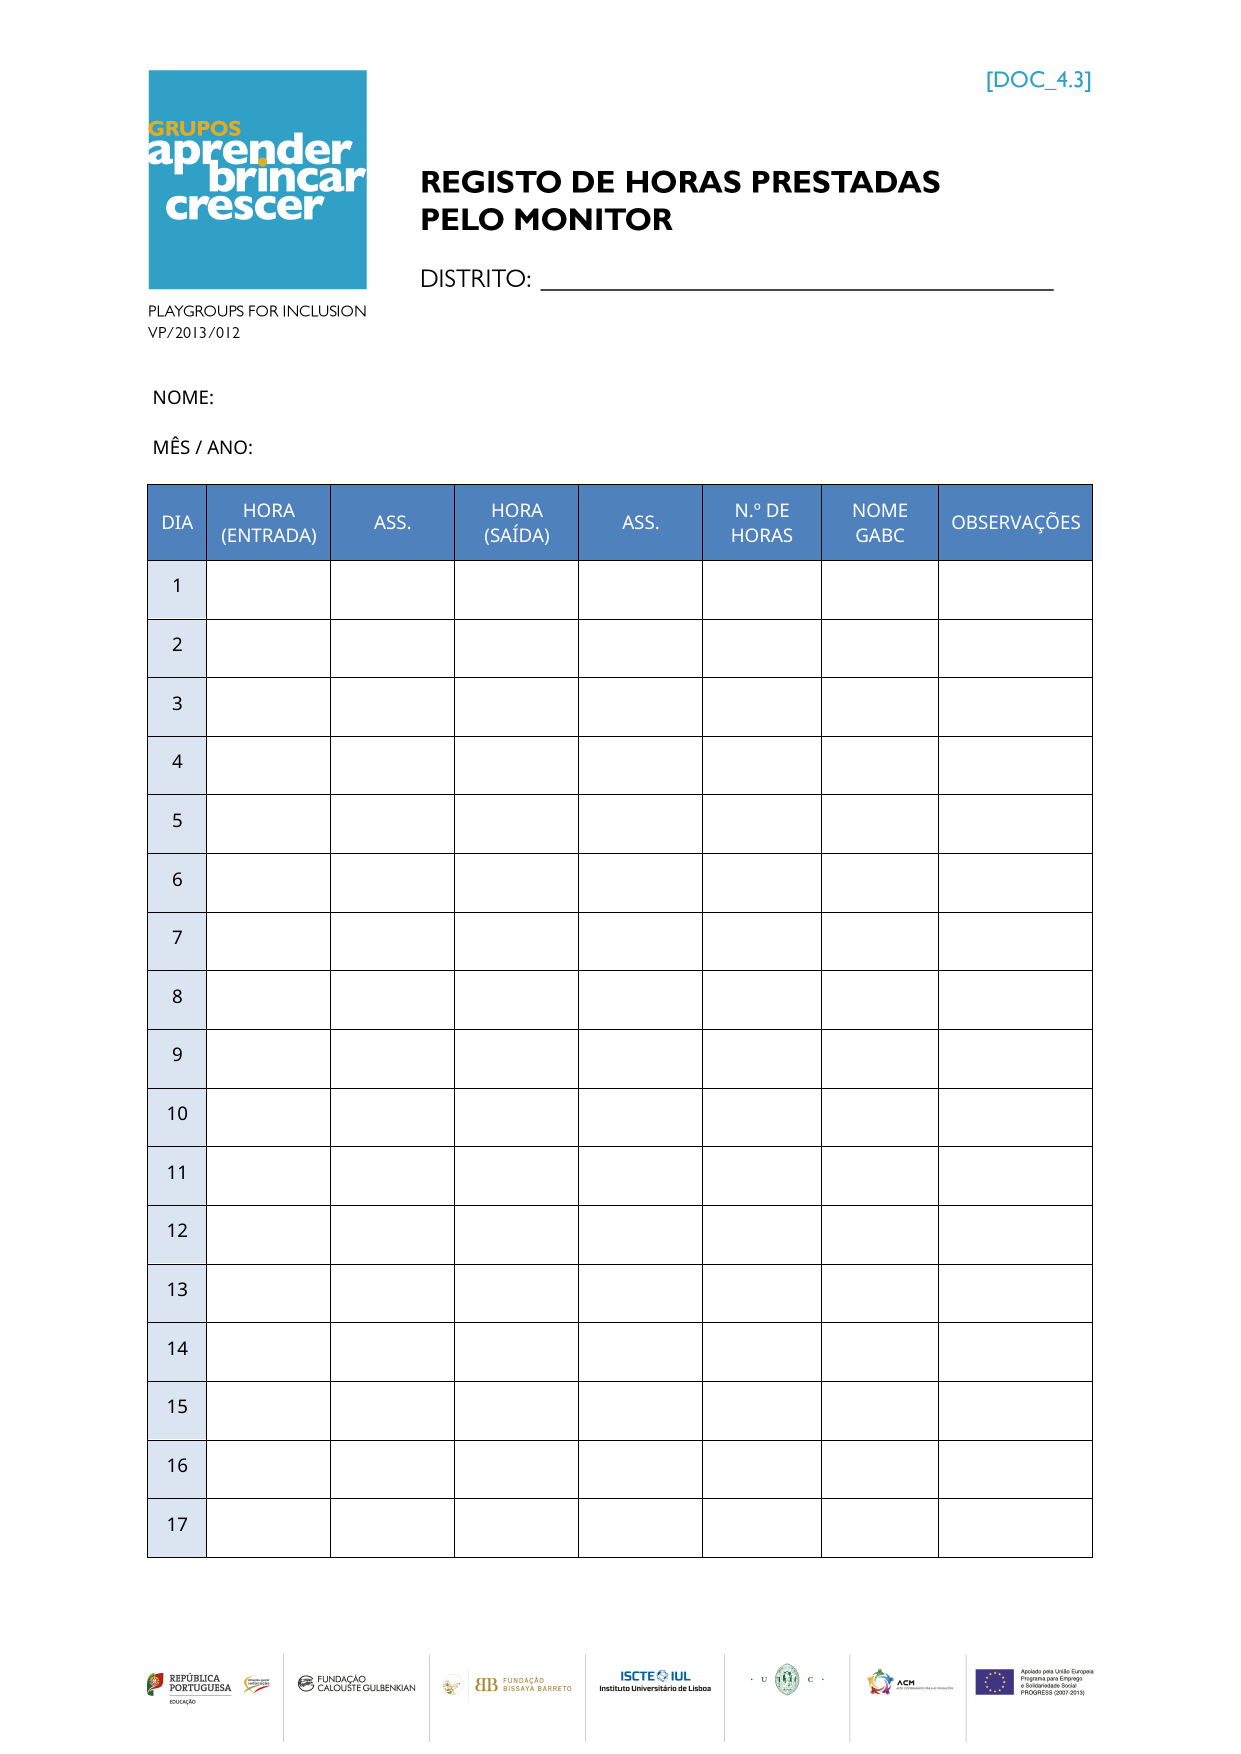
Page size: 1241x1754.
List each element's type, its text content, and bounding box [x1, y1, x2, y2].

table_cell [455, 1323, 578, 1381]
table_cell [207, 1382, 330, 1439]
table_cell [207, 1323, 330, 1381]
table_cell [822, 620, 938, 677]
table_cell [939, 1265, 1092, 1322]
table_cell [207, 620, 330, 677]
table_cell [207, 737, 330, 794]
table_cell [579, 854, 702, 912]
table_cell [703, 1265, 821, 1322]
table_cell [455, 1499, 578, 1557]
table_cell [579, 678, 702, 736]
table_cell [822, 1441, 938, 1498]
table_cell [703, 1147, 821, 1205]
table_cell [579, 795, 702, 853]
table_cell 5 [148, 795, 206, 853]
table_cell [207, 1089, 330, 1146]
table_cell [455, 561, 578, 618]
picture [0, 1650, 1241, 1754]
table_header dia [148, 485, 206, 560]
table_cell [939, 1382, 1092, 1439]
table_cell [703, 1030, 821, 1088]
table_cell [207, 678, 330, 736]
table_cell [822, 737, 938, 794]
table_cell [455, 971, 578, 1029]
table_cell 6 [148, 854, 206, 912]
table_cell [331, 1147, 454, 1205]
table_cell [939, 854, 1092, 912]
table_cell 9 [148, 1030, 206, 1088]
table_cell [822, 1030, 938, 1088]
table_cell [703, 1323, 821, 1381]
table_cell [455, 1265, 578, 1322]
table_cell [703, 678, 821, 736]
table_cell [703, 854, 821, 912]
table_cell [822, 1382, 938, 1439]
table_cell 7 [148, 913, 206, 970]
table_cell [703, 913, 821, 970]
table_header HORA (SAÍDA) [455, 485, 578, 560]
table_cell [331, 795, 454, 853]
table_cell [579, 737, 702, 794]
table_cell [331, 561, 454, 618]
table_cell [939, 1030, 1092, 1088]
table_cell [331, 1382, 454, 1439]
table_cell [703, 1089, 821, 1146]
table_header NOME GABC [822, 485, 938, 560]
table_cell [703, 1382, 821, 1439]
table_cell 2 [148, 620, 206, 677]
table_cell [331, 854, 454, 912]
table_cell [939, 795, 1092, 853]
table_cell [207, 1030, 330, 1088]
table_cell [703, 1206, 821, 1263]
table_cell [939, 678, 1092, 736]
table_cell [455, 854, 578, 912]
table_cell [822, 678, 938, 736]
table_cell [207, 971, 330, 1029]
table_cell [331, 1030, 454, 1088]
table_cell [207, 1499, 330, 1557]
table_cell [703, 795, 821, 853]
table_cell [455, 795, 578, 853]
table_cell 10 [148, 1089, 206, 1146]
table_cell [455, 737, 578, 794]
table_header ASS. [331, 485, 454, 560]
table_header N.º DE HORAS [703, 485, 821, 560]
table_cell [455, 1382, 578, 1439]
table_cell [939, 1323, 1092, 1381]
table_cell [939, 1206, 1092, 1263]
table_cell [822, 1147, 938, 1205]
table_cell [579, 1499, 702, 1557]
table_cell [579, 1382, 702, 1439]
table_cell [455, 1089, 578, 1146]
table_cell [207, 854, 330, 912]
table_cell [331, 1265, 454, 1322]
table_cell [703, 737, 821, 794]
table_cell [207, 795, 330, 853]
table_cell [579, 913, 702, 970]
table_header OBSERVAÇÕES [939, 485, 1092, 560]
text MÊS / ANO: [148, 434, 1092, 459]
table_cell 12 [148, 1206, 206, 1263]
table_cell [939, 913, 1092, 970]
table_cell [703, 971, 821, 1029]
table_cell [579, 1089, 702, 1146]
table_cell [822, 913, 938, 970]
table_cell 14 [148, 1323, 206, 1381]
table_cell [939, 1499, 1092, 1557]
table_cell [455, 1030, 578, 1088]
table_cell [331, 1323, 454, 1381]
table_cell [579, 1441, 702, 1498]
text NOME: [148, 384, 1092, 409]
table_cell [579, 561, 702, 618]
table_cell [703, 620, 821, 677]
table_cell [579, 620, 702, 677]
table_cell [822, 971, 938, 1029]
table_cell [939, 1089, 1092, 1146]
table_cell [579, 1030, 702, 1088]
table_cell [455, 1206, 578, 1263]
table_cell 1 [148, 561, 206, 618]
table_cell [331, 1089, 454, 1146]
table_cell [331, 971, 454, 1029]
table_cell [331, 678, 454, 736]
table_cell [331, 737, 454, 794]
table_cell [207, 1206, 330, 1263]
table_cell [822, 1499, 938, 1557]
table_cell [703, 1499, 821, 1557]
table_cell 8 [148, 971, 206, 1029]
table_cell [331, 620, 454, 677]
table_cell [939, 1441, 1092, 1498]
table_cell [822, 1323, 938, 1381]
table_cell [579, 1323, 702, 1381]
table_cell [207, 913, 330, 970]
table_cell [455, 620, 578, 677]
table_cell [455, 678, 578, 736]
table_cell [822, 1265, 938, 1322]
table_cell [207, 561, 330, 618]
table_cell [939, 561, 1092, 618]
table_cell 13 [148, 1265, 206, 1322]
table_cell [331, 1441, 454, 1498]
table_cell [822, 561, 938, 618]
table_cell [455, 1441, 578, 1498]
table_cell [331, 1499, 454, 1557]
table_cell [703, 1441, 821, 1498]
table_cell 15 [148, 1382, 206, 1439]
table_cell [455, 913, 578, 970]
table_cell 4 [148, 737, 206, 794]
table_cell [579, 1147, 702, 1205]
table_cell [331, 1206, 454, 1263]
table_cell [822, 795, 938, 853]
table_cell [207, 1147, 330, 1205]
table_header ASS. [579, 485, 702, 560]
table_cell 11 [148, 1147, 206, 1205]
table_cell [939, 620, 1092, 677]
table_cell [703, 561, 821, 618]
table_cell [579, 1265, 702, 1322]
table_cell [331, 913, 454, 970]
table_cell [207, 1441, 330, 1498]
picture [0, 0, 1241, 354]
table_header HORA (ENTRADA) [207, 485, 330, 560]
table_cell [939, 971, 1092, 1029]
table_cell [822, 1089, 938, 1146]
table_cell [822, 854, 938, 912]
table_cell 3 [148, 678, 206, 736]
table_cell [939, 1147, 1092, 1205]
table_cell 16 [148, 1441, 206, 1498]
table_cell [455, 1147, 578, 1205]
table_cell [207, 1265, 330, 1322]
table_cell [579, 971, 702, 1029]
table_cell 17 [148, 1499, 206, 1557]
table_cell [822, 1206, 938, 1263]
table_cell [579, 1206, 702, 1263]
table_cell [939, 737, 1092, 794]
